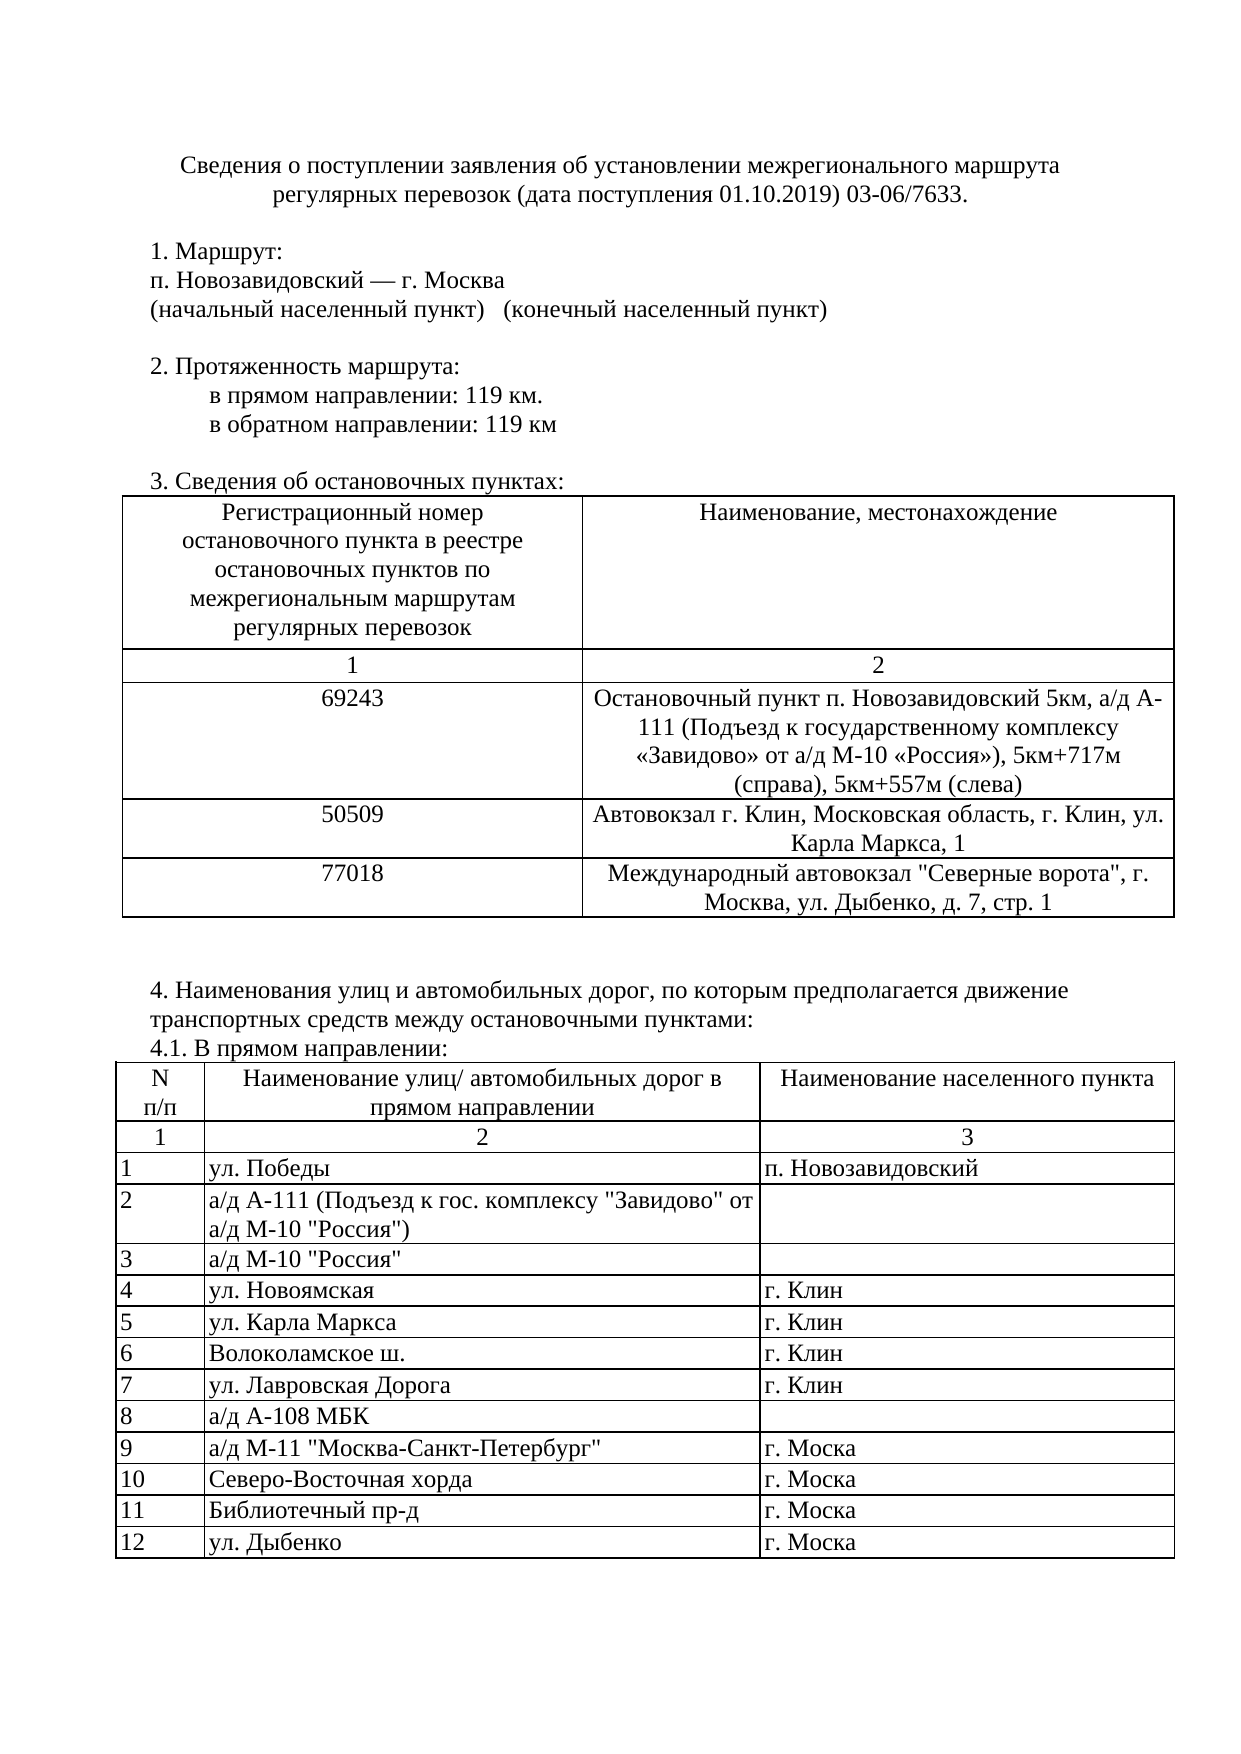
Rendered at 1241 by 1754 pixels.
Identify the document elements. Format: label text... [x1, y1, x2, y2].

table_header Наименование населенного пункта [761, 1063, 1174, 1120]
table_cell [761, 1401, 1174, 1431]
table_cell ул. Победы [205, 1153, 759, 1183]
text в прямом направлении: 119 км. [150, 380, 1090, 409]
table_cell 69243 [123, 683, 582, 798]
table_cell Остановочный пункт п. Новозавидовский 5км, а/д А-111 (Подъезд к государственному комплексу «Завидово» от а/д М-10 «Россия»), 5км+717м (справа), 5км+557м (слева) [583, 683, 1173, 798]
table_cell г. Клин [761, 1370, 1174, 1400]
table_cell Автовокзал г. Клин, Московская область, г. Клин, ул. Карла Маркса, 1 [583, 800, 1173, 857]
table_header Регистрационный номер остановочного пункта в реестре остановочных пунктов по межрегиональным маршрутам регулярных перевозок [123, 497, 582, 648]
table_cell 77018 [123, 859, 582, 916]
text 4.1. В прямом направлении: [150, 1033, 1090, 1061]
table_cell п. Новозавидовский [761, 1153, 1174, 1183]
table_cell г. Моска [761, 1527, 1174, 1557]
text в обратном направлении: 119 км [150, 409, 1090, 437]
table_cell г. Моска [761, 1496, 1174, 1526]
text 3. Сведения об остановочных пунктах: [150, 466, 1090, 495]
table_cell 3 [117, 1244, 204, 1274]
table_cell 1 [123, 650, 582, 681]
text 1. Маршрут: [150, 236, 1090, 265]
table_header Наименование улиц/ автомобильных дорог в прямом направлении [205, 1063, 759, 1120]
table_cell ул. Дыбенко [205, 1527, 759, 1557]
table_cell г. Моска [761, 1464, 1174, 1494]
table_cell 50509 [123, 800, 582, 857]
table_cell Библиотечный пр-д [205, 1496, 759, 1526]
text (начальный населенный пункт) (конечный населенный пункт) [150, 294, 1090, 322]
text 4. Наименования улиц и автомобильных дорог, по которым предполагается движение транспортных средств между остановочными пунктами: [150, 975, 1090, 1033]
table_cell [761, 1185, 1174, 1242]
table_cell 11 [117, 1496, 204, 1526]
table_cell Международный автовокзал "Северные ворота", г. Москва, ул. Дыбенко, д. 7, стр. 1 [583, 859, 1173, 916]
table_cell ул. Лавровская Дорога [205, 1370, 759, 1400]
table_cell ул. Карла Маркса [205, 1307, 759, 1337]
table_cell 2 [117, 1185, 204, 1242]
table_cell 7 [117, 1370, 204, 1400]
table_cell г. Клин [761, 1338, 1174, 1368]
table_cell 9 [117, 1433, 204, 1463]
table_cell 6 [117, 1338, 204, 1368]
table_header N п/п [117, 1063, 204, 1120]
table_cell г. Клин [761, 1276, 1174, 1305]
table_cell г. Моска [761, 1433, 1174, 1463]
table_cell 1 [117, 1122, 204, 1152]
table_cell 2 [583, 650, 1173, 681]
table_cell а/д А-108 МБК [205, 1401, 759, 1431]
table_header Наименование, местонахождение [583, 497, 1173, 648]
table_cell [761, 1244, 1174, 1274]
text п. Новозавидовский — г. Москва [150, 265, 1090, 294]
table_cell Северо-Восточная хорда [205, 1464, 759, 1494]
table_cell ул. Новоямская [205, 1276, 759, 1305]
table_cell а/д А-111 (Подъезд к гос. комплексу "Завидово" от а/д М-10 "Россия") [205, 1185, 759, 1242]
table_cell 4 [117, 1276, 204, 1305]
text 2. Протяженность маршрута: [150, 351, 1090, 380]
table_cell 5 [117, 1307, 204, 1337]
table_cell 10 [117, 1464, 204, 1494]
table_cell г. Клин [761, 1307, 1174, 1337]
table_cell 2 [205, 1122, 759, 1152]
text Сведения о поступлении заявления об установлении межрегионального маршрута регулярных перевозок (дата поступления 01.10.2019) 03-06/7633. [150, 150, 1090, 207]
table_cell 1 [117, 1153, 204, 1183]
table_cell а/д М-11 "Москва-Санкт-Петербург" [205, 1433, 759, 1463]
table_cell 12 [117, 1527, 204, 1557]
table_cell 3 [761, 1122, 1174, 1152]
table_cell 8 [117, 1401, 204, 1431]
table_cell Волоколамское ш. [205, 1338, 759, 1368]
table_cell а/д М-10 "Россия" [205, 1244, 759, 1274]
